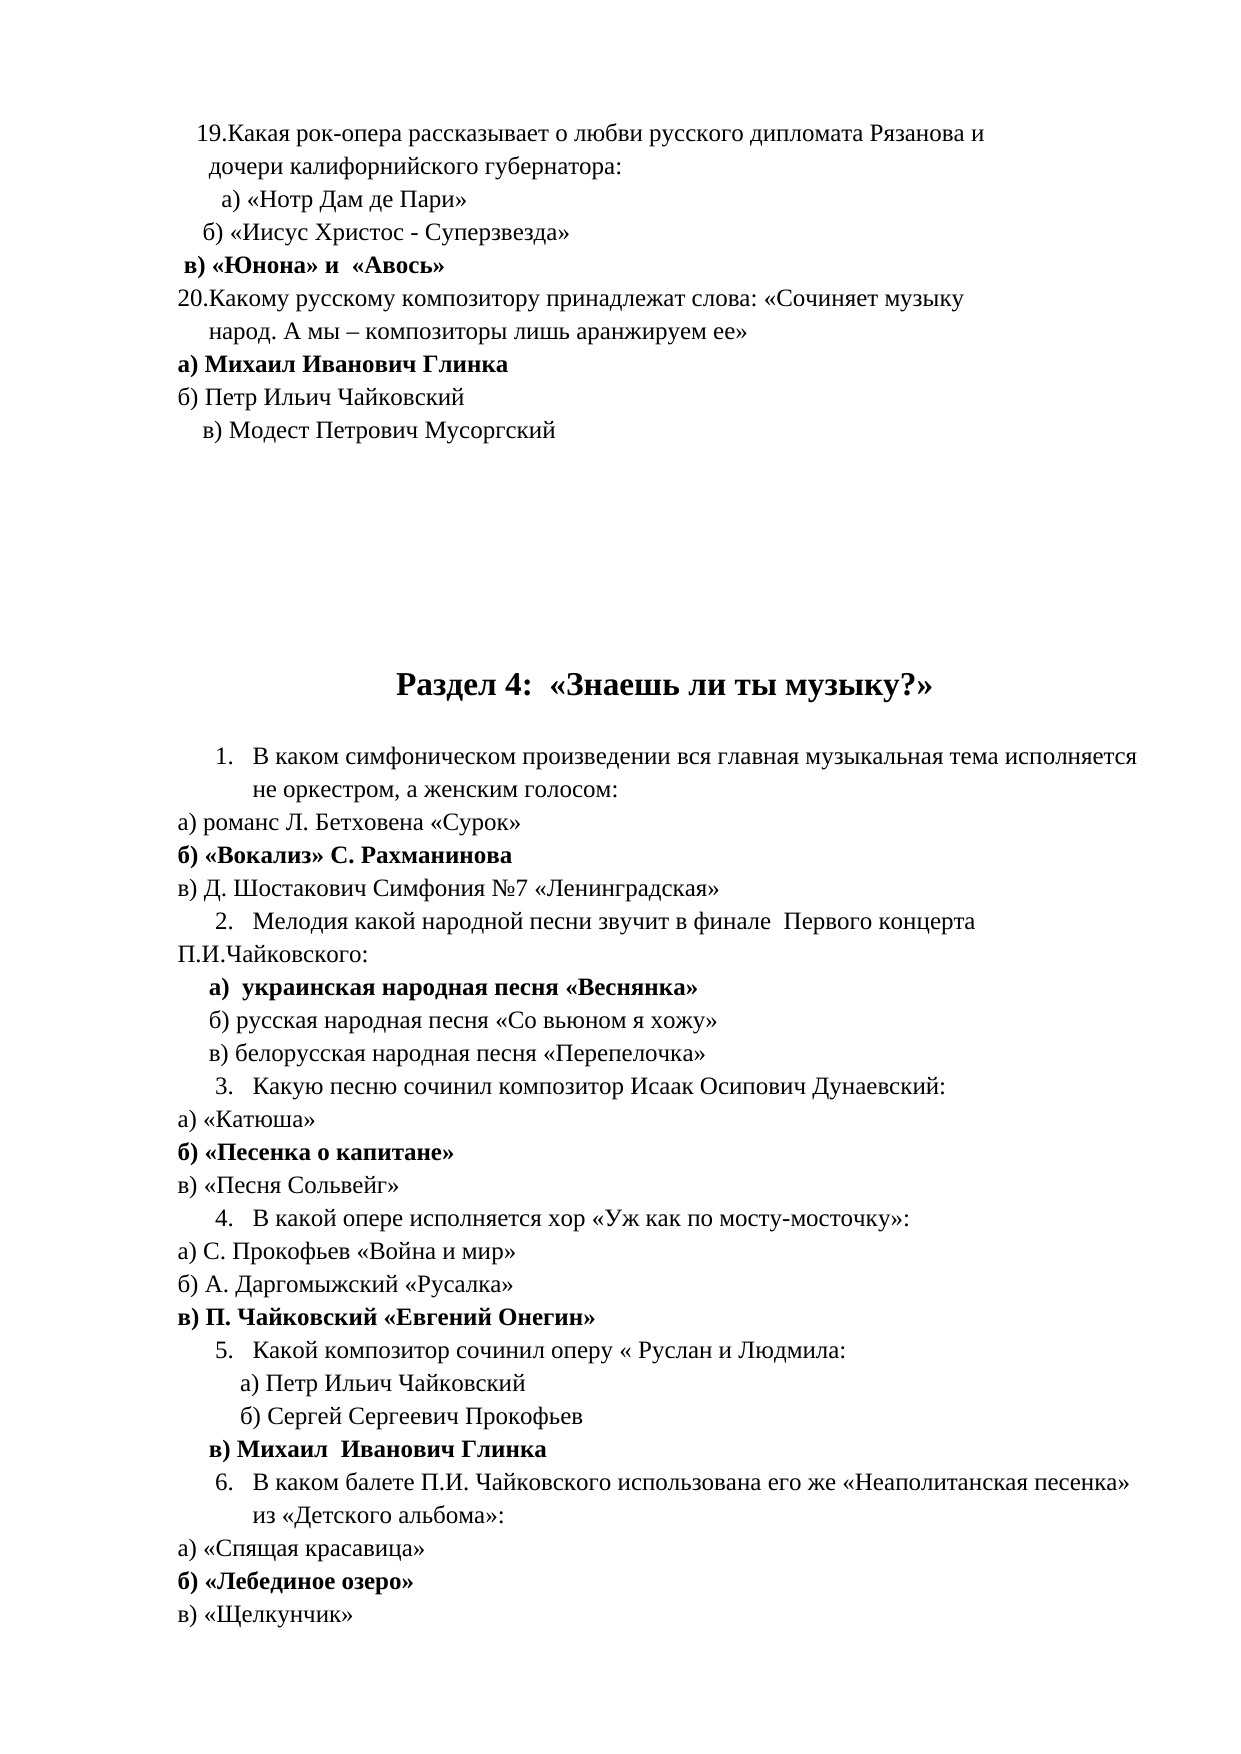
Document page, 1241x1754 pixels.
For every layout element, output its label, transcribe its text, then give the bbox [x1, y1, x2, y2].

text а) романс Л. Бетховена «Сурок» [177, 807, 1152, 836]
text а) Петр Ильич Чайковский [177, 1368, 1152, 1397]
text б) «Иисус Христос - Суперзвезда» [177, 217, 1152, 246]
text б) Петр Ильич Чайковский [177, 382, 1152, 411]
list Какую песню сочинил композитор Исаак Осипович Дунаевский: [215, 1071, 1152, 1100]
text а) «Спящая красавица» [177, 1533, 1152, 1562]
text в) Д. Шостакович Симфония №7 «Ленинградская» [177, 873, 1152, 902]
text б) «Вокализ» С. Рахманинова [177, 840, 1152, 869]
text б) А. Даргомыжский «Русалка» [177, 1269, 1152, 1298]
list В каком балете П.И. Чайковского использована его же «Неаполитанская песенка» из «Детского альбома»: [215, 1467, 1152, 1529]
text а) Михаил Иванович Глинка [177, 349, 1152, 378]
text Раздел 4: «Знаешь ли ты музыку?» [177, 664, 1152, 702]
text в) Модест Петрович Мусоргский [177, 415, 1152, 444]
list Мелодия какой народной песни звучит в финале Первого концерта [215, 906, 1152, 935]
text б) «Песенка о капитане» [177, 1137, 1152, 1166]
text П.И.Чайковского: [177, 939, 1152, 968]
list В какой опере исполняется хор «Уж как по мосту-мосточку»: [215, 1203, 1152, 1232]
text а) «Катюша» [177, 1104, 1152, 1133]
text в) Михаил Иванович Глинка [177, 1434, 1152, 1463]
text б) русская народная песня «Со вьюном я хожу» [177, 1005, 1152, 1034]
text дочери калифорнийского губернатора: [177, 151, 1152, 180]
text б) Сергей Сергеевич Прокофьев [177, 1401, 1152, 1430]
text в) П. Чайковский «Евгений Онегин» [177, 1302, 1152, 1331]
text в) белорусская народная песня «Перепелочка» [177, 1038, 1152, 1067]
text а) С. Прокофьев «Война и мир» [177, 1236, 1152, 1265]
text в) «Щелкунчик» [177, 1599, 1152, 1628]
text в) «Песня Сольвейг» [177, 1170, 1152, 1199]
text 20.Какому русскому композитору принадлежат слова: «Сочиняет музыку [177, 283, 1152, 312]
text в) «Юнона» и «Авось» [177, 250, 1152, 279]
text б) «Лебединое озеро» [177, 1566, 1152, 1595]
text 19.Какая рок-опера рассказывает о любви русского дипломата Рязанова и [177, 118, 1152, 147]
text а) «Нотр Дам де Пари» [177, 184, 1152, 213]
text народ. А мы – композиторы лишь аранжируем ее» [177, 316, 1152, 345]
list В каком симфоническом произведении вся главная музыкальная тема исполняется не оркестром, а женским голосом: [215, 741, 1152, 803]
text а) украинская народная песня «Веснянка» [177, 972, 1152, 1001]
list Какой композитор сочинил оперу « Руслан и Людмила: [215, 1335, 1152, 1364]
